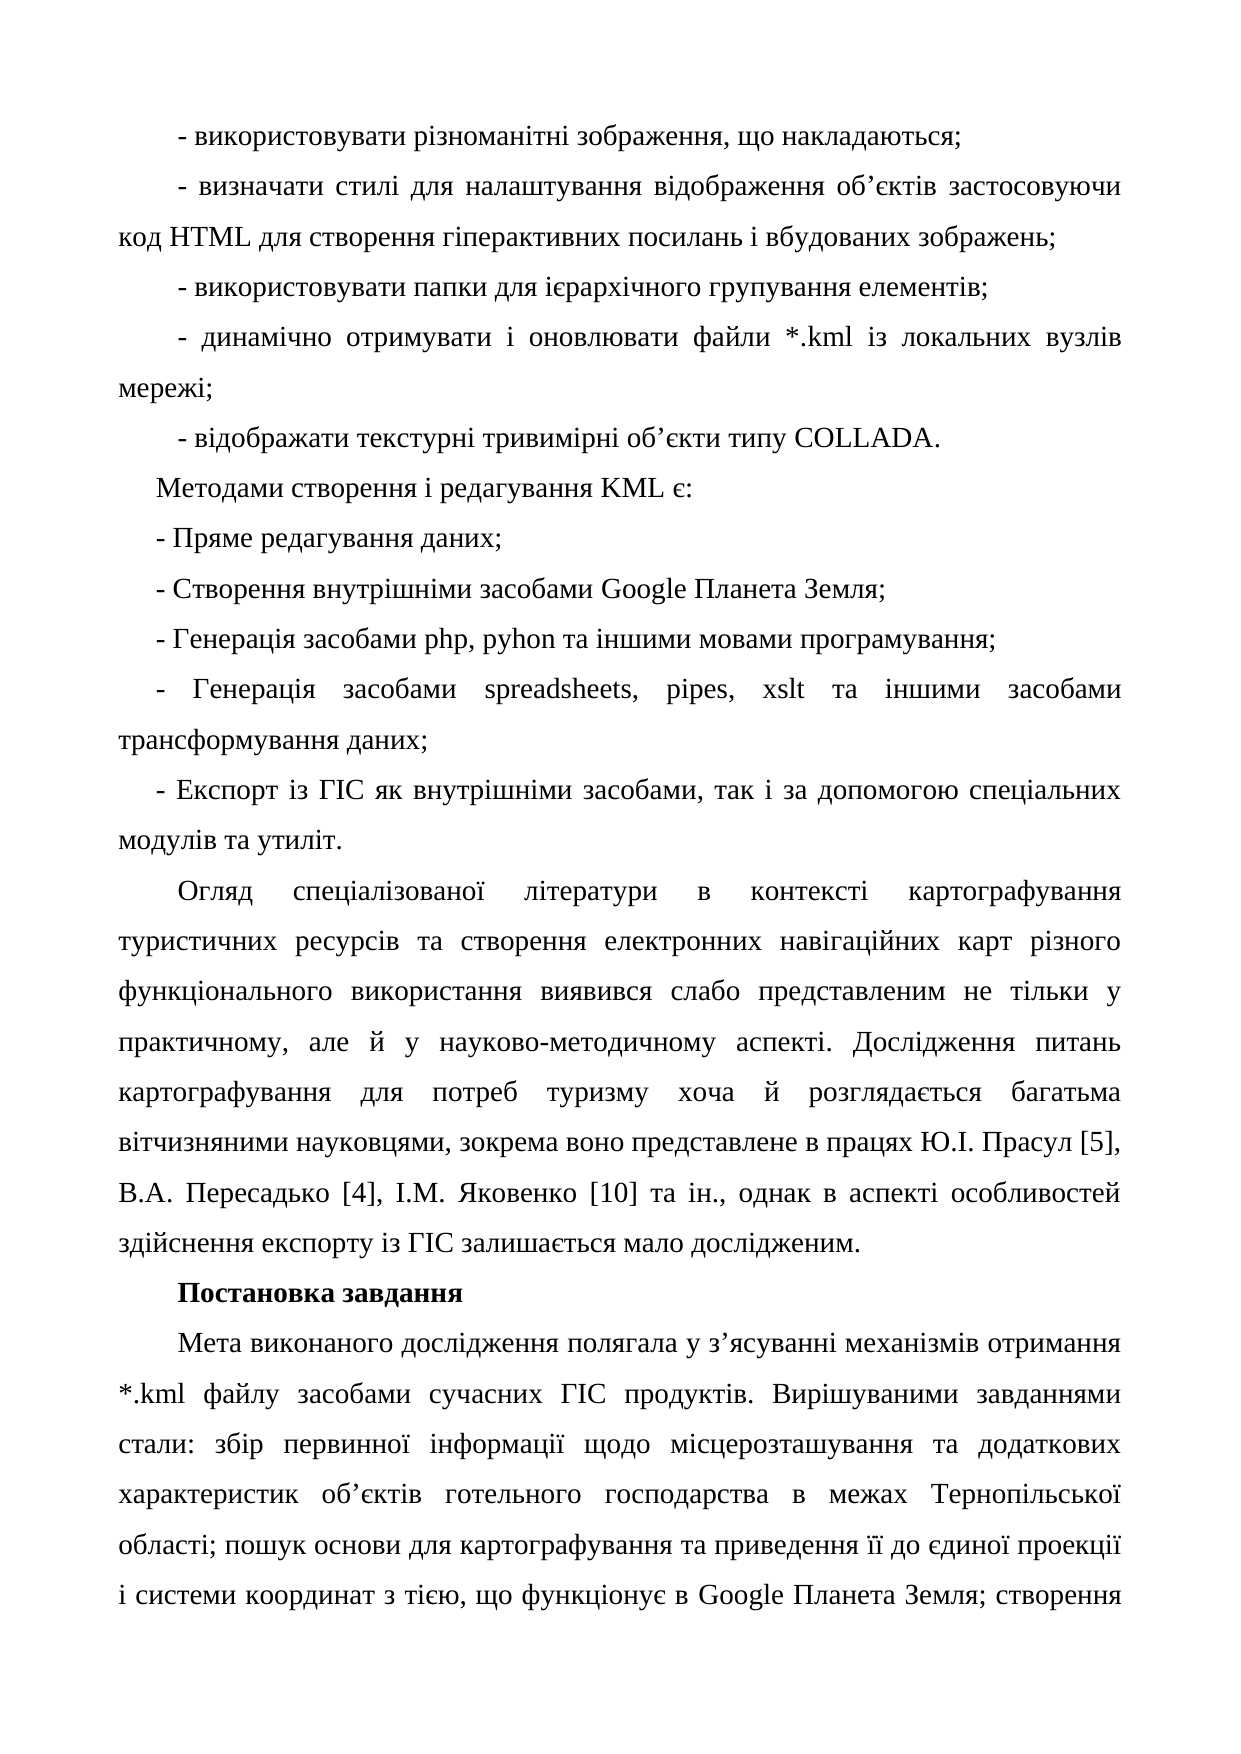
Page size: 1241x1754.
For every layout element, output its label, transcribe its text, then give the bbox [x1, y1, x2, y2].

text - динамічно отримувати і оновлювати файли *.kml із локальних вузлів мережі; [118, 319, 1122, 403]
text - Пряме редагування даних; [118, 521, 1122, 554]
text Методами створення і редагування KML є: [118, 470, 1122, 504]
text - відображати текстурні тривимірні об’єкти типу COLLADA. [118, 420, 1122, 453]
text - Експорт із ГІС як внутрішніми засобами, так і за допомогою спеціальних модулів та утиліт. [118, 772, 1122, 856]
text - визначати стилі для налаштування відображення об’єктів застосовуючи код HTML для створення гіперактивних посилань і вбудованих зображень; [118, 168, 1122, 252]
text - використовувати папки для ієрархічного групування елементів; [118, 269, 1122, 303]
text - Генерація засобами spreadsheets, pipes, xslt та іншими засобами трансформування даних; [118, 672, 1122, 755]
text - Створення внутрішніми засобами Google Планета Земля; [118, 571, 1122, 604]
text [118, 1326, 1122, 1611]
text - використовувати різноманітні зображення, що накладаються; [118, 118, 1122, 152]
text - Генерація засобами php, pyhon та іншими мовами програмування; [118, 621, 1122, 655]
text Огляд спеціалізованої літератури в контексті картографування туристичних ресурсів та створення електронних навігаційних карт різного функціонального використання виявився слабо представленим не тільки у практичному, але й у науково-методичному аспекті. Дослідження питань картографування для потреб туризму хоча й розглядається багатьма вітчизняними науковцями, зокрема воно представлене в працях Ю.І. Прасул [5], В.А. Пересадько [4], І.М. Яковенко [10] та ін., однак в аспекті особливостей здійснення експорту із ГІС залишається мало дослідженим. [118, 873, 1122, 1258]
text Постановка завдання [118, 1275, 1122, 1309]
